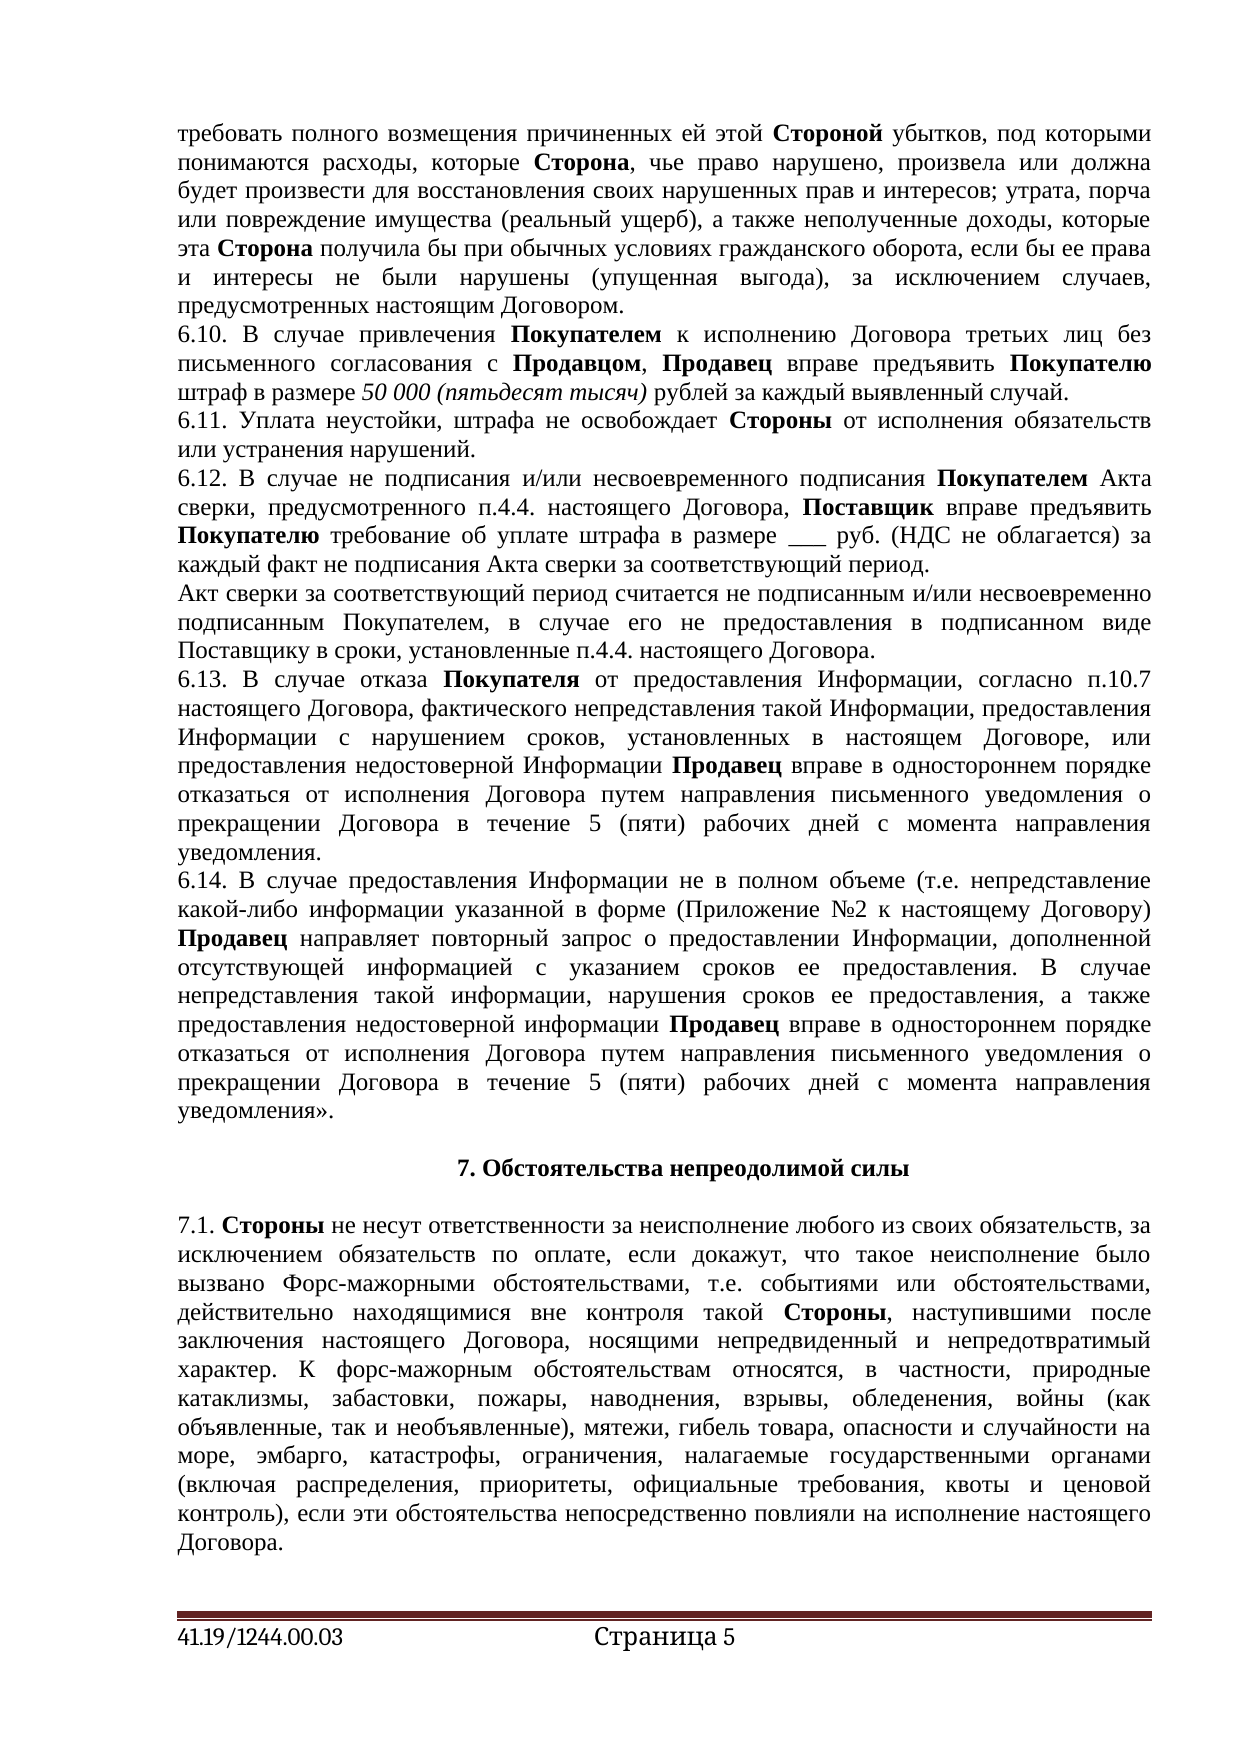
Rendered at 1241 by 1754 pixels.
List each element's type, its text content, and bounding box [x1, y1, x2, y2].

text 6.13. В случае отказа Покупателя от предоставления Информации, согласно п.10.7 настоящего Договора, фактического непредставления такой Информации, предоставления Информации с нарушением сроков, установленных в настоящем Договоре, или предоставления недостоверной Информации Продавец вправе в одностороннем порядке отказаться от исполнения Договора путем направления письменного уведомления о прекращении Договора в течение 5 (пяти) рабочих дней с момента направления уведомления. [177, 664, 1152, 866]
text 6.12. В случае не подписания и/или несвоевременного подписания Покупателем Акта сверки, предусмотренного п.4.4. настоящего Договора, Поставщик вправе предъявить Покупателю требование об уплате штрафа в размере ___ руб. (НДС не облагается) за каждый факт не подписания Акта сверки за соответствующий период. [177, 463, 1152, 578]
text 6.10. В случае привлечения Покупателем к исполнению Договора третьих лиц без письменного согласования с Продавцом, Продавец вправе предъявить Покупателю штраф в размере 50 000 (пятьдесят тысяч) рублей за каждый выявленный случай. [177, 319, 1152, 406]
text 7.1. Стороны не несут ответственности за неисполнение любого из своих обязательств, за исключением обязательств по оплате, если докажут, что такое неисполнение было вызвано Форс-мажорными обстоятельствами, т.е. событиями или обстоятельствами, действительно находящимися вне контроля такой Стороны, наступившими после заключения настоящего Договора, носящими непредвиденный и непредотвратимый характер. К форс-мажорным обстоятельствам относятся, в частности, природные катаклизмы, забастовки, пожары, наводнения, взрывы, обледенения, войны (как объявленные, так и необъявленные), мятежи, гибель товара, опасности и случайности на море, эмбарго, катастрофы, ограничения, налагаемые государственными органами (включая распределения, приоритеты, официальные требования, квоты и ценовой контроль), если эти обстоятельства непосредственно повлияли на исполнение настоящего Договора. [177, 1211, 1152, 1556]
text Акт сверки за соответствующий период считается не подписанным и/или несвоевременно подписанным Покупателем, в случае его не предоставления в подписанном виде Поставщику в сроки, установленные п.4.4. настоящего Договора. [177, 578, 1152, 664]
text 7. Обстоятельства непреодолимой силы [215, 1153, 1152, 1182]
text 6.14. В случае предоставления Информации не в полном объеме (т.е. непредставление какой-либо информации указанной в форме (Приложение №2 к настоящему Договору) Продавец направляет повторный запрос о предоставлении Информации, дополненной отсутствующей информацией с указанием сроков ее предоставления. В случае непредставления такой информации, нарушения сроков ее предоставления, а также предоставления недостоверной информации Продавец вправе в одностороннем порядке отказаться от исполнения Договора путем направления письменного уведомления о прекращении Договора в течение 5 (пяти) рабочих дней с момента направления уведомления». [177, 866, 1152, 1124]
text 6.11. Уплата неустойки, штрафа не освобождает Стороны от исполнения обязательств или устранения нарушений. [177, 406, 1152, 463]
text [177, 118, 1152, 319]
